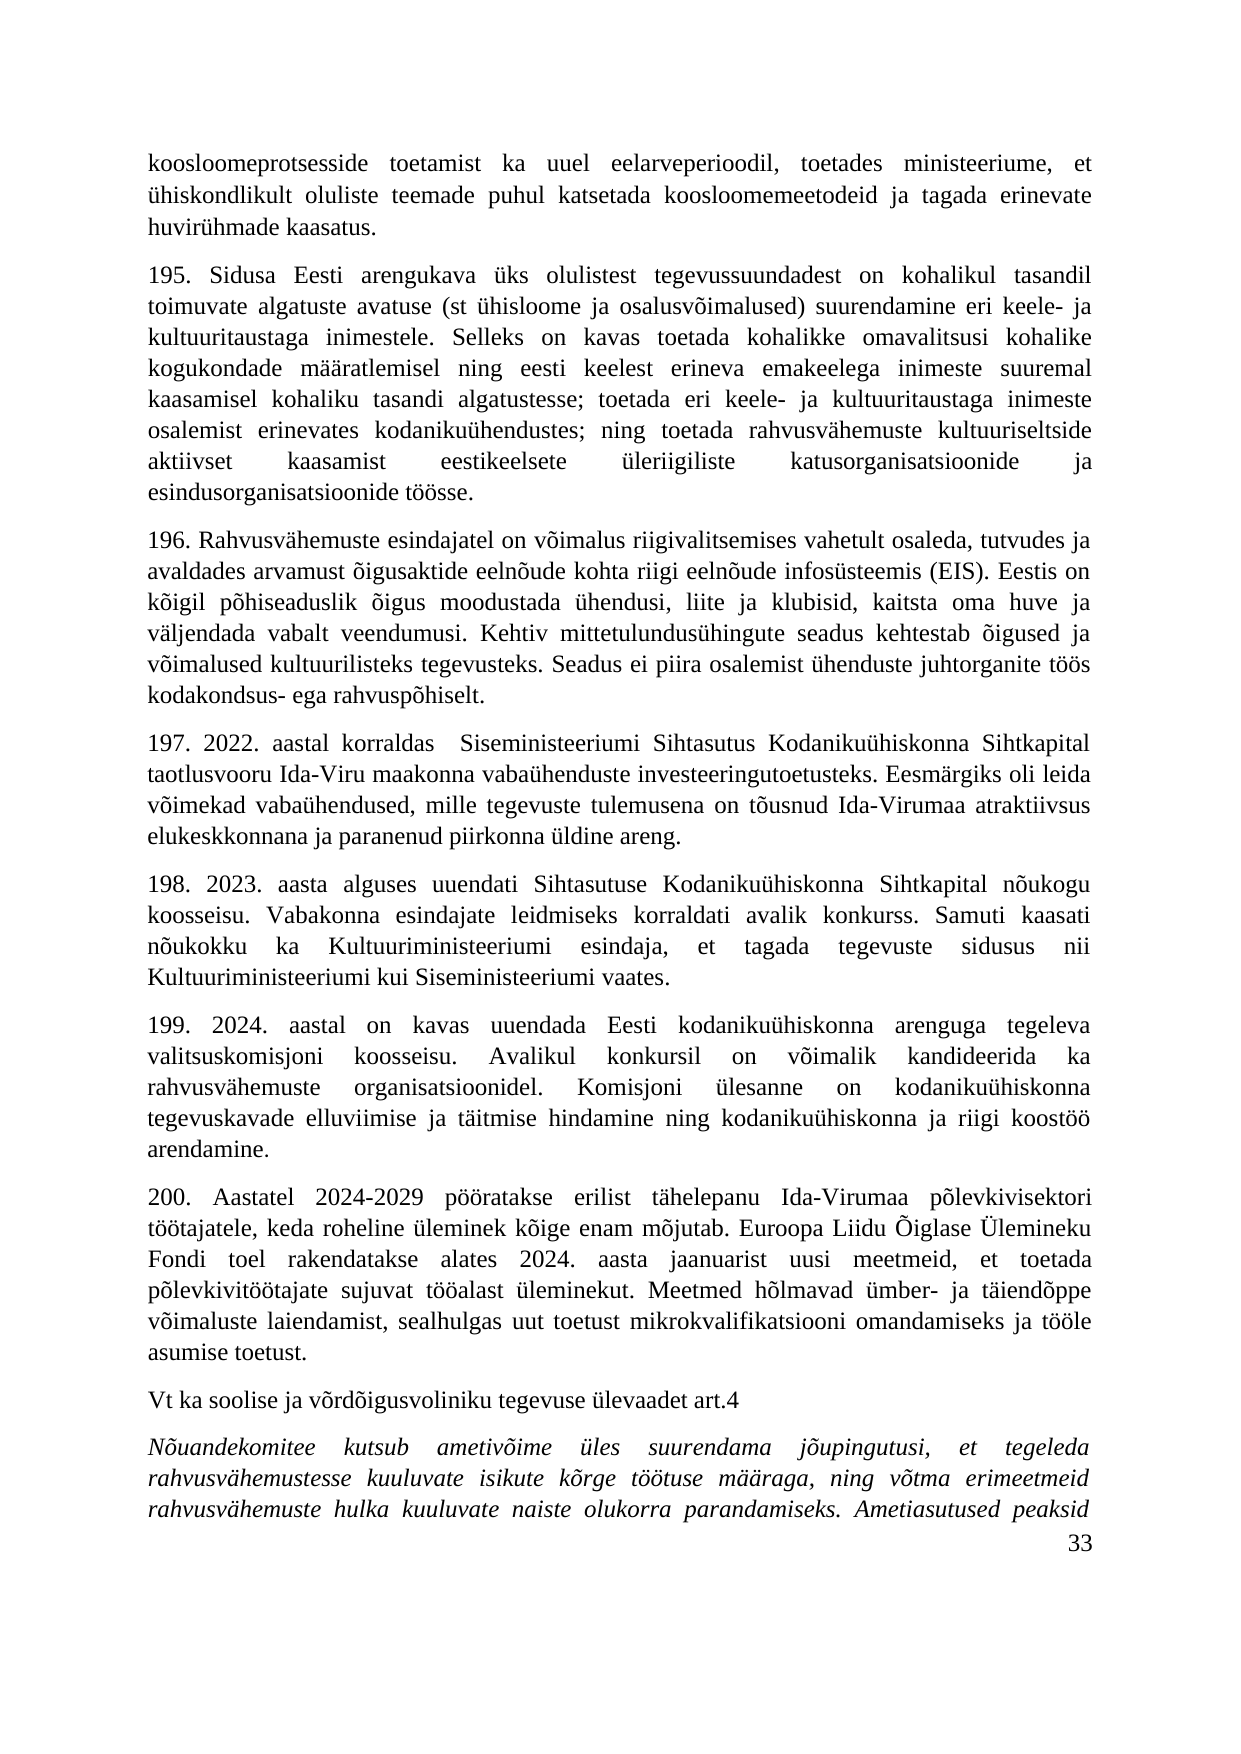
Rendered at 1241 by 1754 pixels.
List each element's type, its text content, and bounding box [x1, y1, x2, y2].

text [148, 1432, 1093, 1523]
text 197. 2022. aastal korraldas Siseministeeriumi Sihtasutus Kodanikuühiskonna Sihtkapital taotlusvooru Ida-Viru maakonna vabaühenduste investeeringutoetusteks. Eesmärgiks oli leida võimekad vabaühendused, mille tegevuste tulemusena on tõusnud Ida-Virumaa atraktiivsus elukeskkonnana ja paranenud piirkonna üldine areng. [147, 728, 1091, 850]
text 195. Sidusa Eesti arengukava üks olulistest tegevussuundadest on kohalikul tasandil toimuvate algatuste avatuse (st ühisloome ja osalusvõimalused) suurendamine eri keele- ja kultuuritaustaga inimestele. Selleks on kavas toetada kohalikke omavalitsusi kohalike kogukondade määratlemisel ning eesti keelest erineva emakeelega inimeste suuremal kaasamisel kohaliku tasandi algatustesse; toetada eri keele- ja kultuuritaustaga inimeste osalemist erinevates kodanikuühendustes; ning toetada rahvusvähemuste kultuuriseltside aktiivset kaasamist eestikeelsete üleriigiliste katusorganisatsioonide ja esindusorganisatsioonide töösse. [148, 260, 1093, 506]
text Vt ka soolise ja võrdõigusvoliniku tegevuse ülevaadet art.4 [148, 1385, 1093, 1413]
text 200. Aastatel 2024-2029 pööratakse erilist tähelepanu Ida-Virumaa põlevkivisektori töötajatele, keda roheline üleminek kõige enam mõjutab. Euroopa Liidu Õiglase Ülemineku Fondi toel rakendatakse alates 2024. aasta jaanuarist uusi meetmeid, et toetada põlevkivitöötajate sujuvat tööalast üleminekut. Meetmed hõlmavad ümber- ja täiendõppe võimaluste laiendamist, sealhulgas uut toetust mikrokvalifikatsiooni omandamiseks ja tööle asumise toetust. [148, 1182, 1093, 1366]
text 199. 2024. aastal on kavas uuendada Eesti kodanikuühiskonna arenguga tegeleva valitsuskomisjoni koosseisu. Avalikul konkursil on võimalik kandideerida ka rahvusvähemuste organisatsioonidel. Komisjoni ülesanne on kodanikuühiskonna tegevuskavade elluviimise ja täitmise hindamine ning kodanikuühiskonna ja riigi koostöö arendamine. [147, 1010, 1091, 1163]
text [148, 148, 1093, 241]
text 196. Rahvusvähemuste esindajatel on võimalus riigivalitsemises vahetult osaleda, tutvudes ja avaldades arvamust õigusaktide eelnõude kohta riigi eelnõude infosüsteemis (EIS). Eestis on kõigil põhiseaduslik õigus moodustada ühendusi, liite ja klubisid, kaitsta oma huve ja väljendada vabalt veendumusi. Kehtiv mittetulundusühingute seadus kehtestab õigused ja võimalused kultuurilisteks tegevusteks. Seadus ei piira osalemist ühenduste juhtorganite töös kodakondsus- ega rahvuspõhiselt. [147, 525, 1091, 709]
text 198. 2023. aasta alguses uuendati Sihtasutuse Kodanikuühiskonna Sihtkapital nõukogu koosseisu. Vabakonna esindajate leidmiseks korraldati avalik konkurss. Samuti kaasati nõukokku ka Kultuuriministeeriumi esindaja, et tagada tegevuste sidusus nii Kultuuriministeeriumi kui Siseministeeriumi vaates. [147, 869, 1091, 991]
